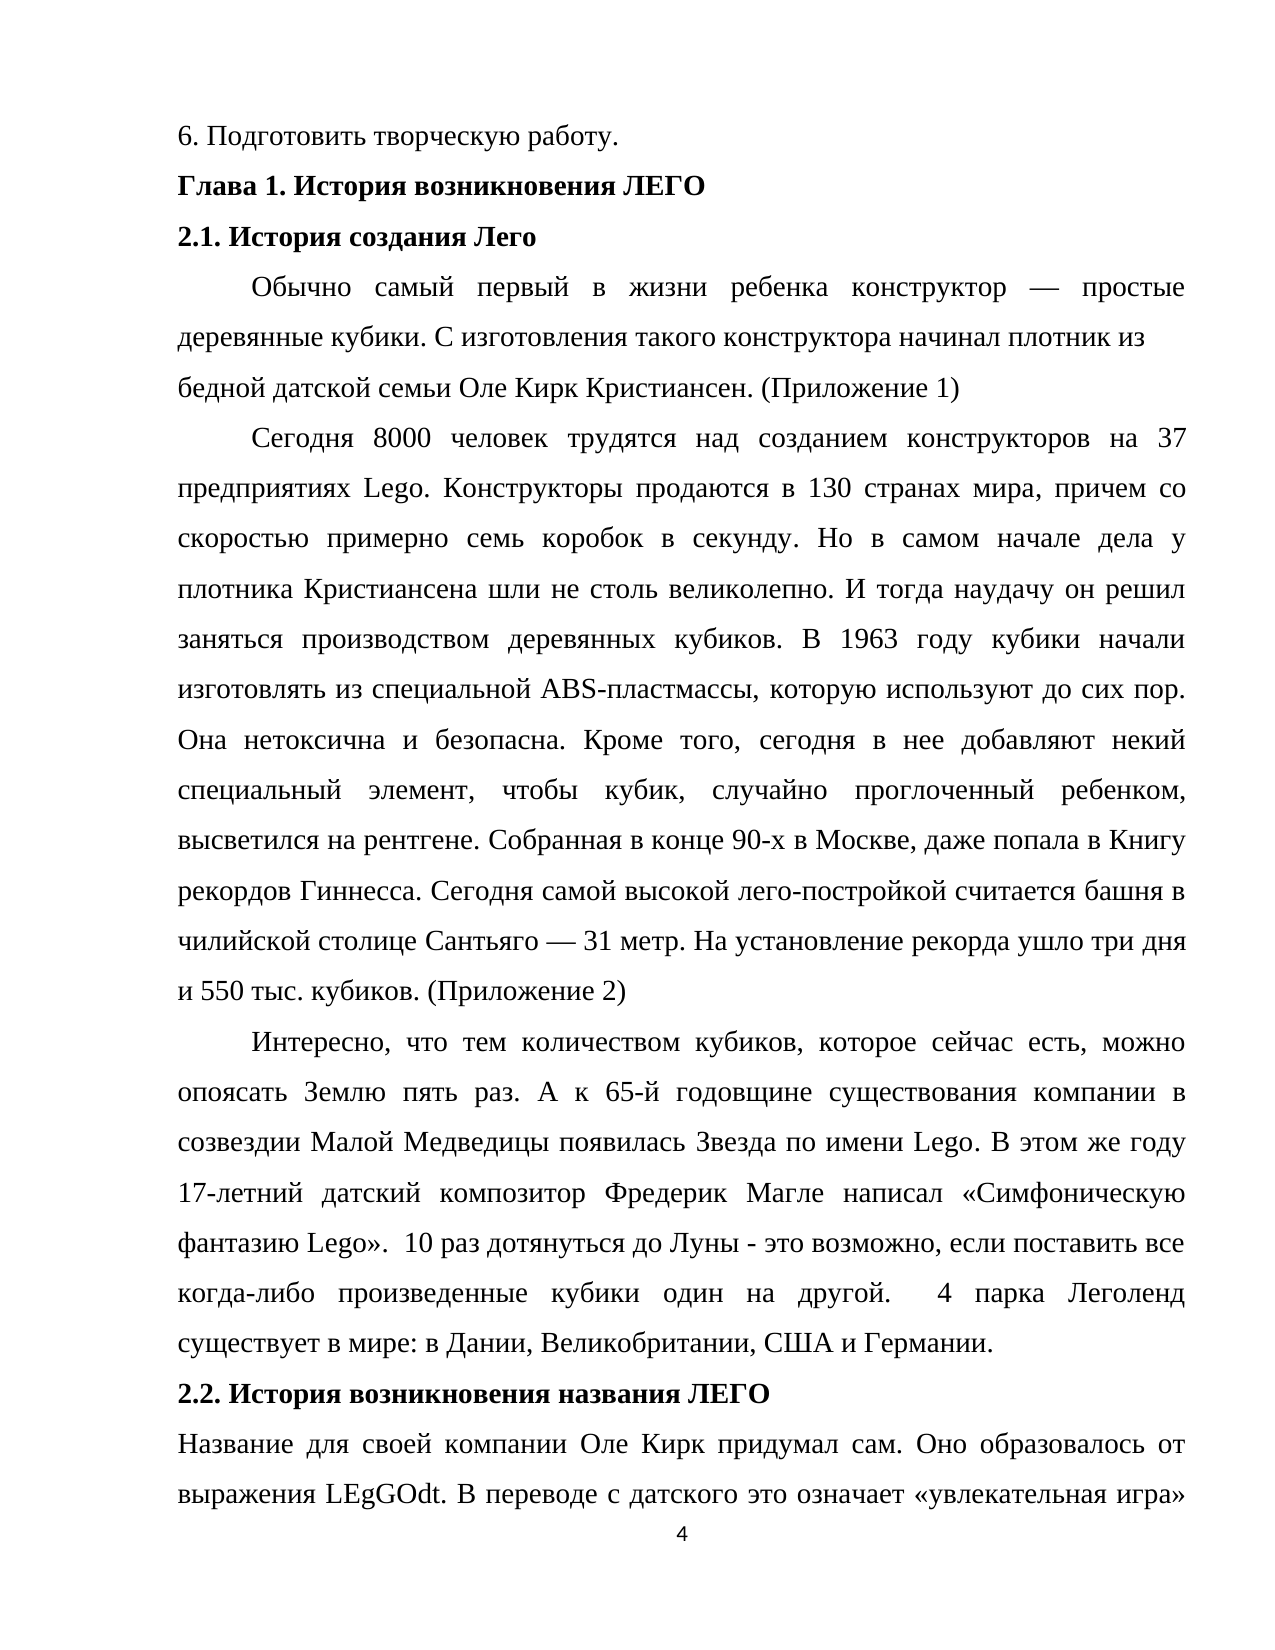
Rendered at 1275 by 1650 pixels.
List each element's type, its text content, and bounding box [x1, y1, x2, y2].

text Глава 1. История возникновения ЛЕГО [177, 168, 1186, 202]
text Обычно самый первый в жизни ребенка конструктор — простые деревянные кубики. С изготовления такого конструктора начинал плотник из [177, 269, 1186, 353]
text Интересно, что тем количеством кубиков, которое сейчас есть, можно опоясать Землю пять раз. А к 65-й годовщине существования компании в созвездии Малой Медведицы появилась Звезда по имени Lego. В этом же году 17-летний датский композитор Фредерик Магле написал «Симфоническую фантазию Lego». 10 раз дотянуться до Луны - это возможно, если поставить все когда-либо произведенные кубики один на другой. 4 парка Леголенд существует в мире: в Дании, Великобритании, США и Германии. [177, 1024, 1186, 1359]
text 6. Подготовить творческую работу. [177, 118, 1186, 152]
text Сегодня 8000 человек трудятся над созданием конструкторов на 37 предприятиях Lego. Конструкторы продаются в 130 странах мира, причем со скоростью примерно семь коробок в секунду. Но в самом начале дела у плотника Кристиансена шли не столь великолепно. И тогда наудачу он решил заняться производством деревянных кубиков. В 1963 году кубики начали изготовлять из специальной ABS-пластмассы, которую используют до сих пор. Она нетоксична и безопасна. Кроме того, сегодня в нее добавляют некий специальный элемент, чтобы кубик, случайно проглоченный ребенком, высветился на рентгене. Собранная в конце 90-х в Москве, даже попала в Книгу рекордов Гиннесса. Сегодня самой высокой лего-постройкой считается башня в чилийской столице Сантьяго — 31 метр. На установление рекорда ушло три дня и 550 тыс. кубиков. (Приложение 2) [177, 420, 1186, 1007]
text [177, 1426, 1186, 1510]
text бедной датской семьи Оле Кирк Кристиансен. (Приложение 1) [177, 370, 1186, 403]
text 2.1. История создания Лего [177, 219, 1186, 252]
text 2.2. История возникновения названия ЛЕГО [177, 1376, 1186, 1409]
